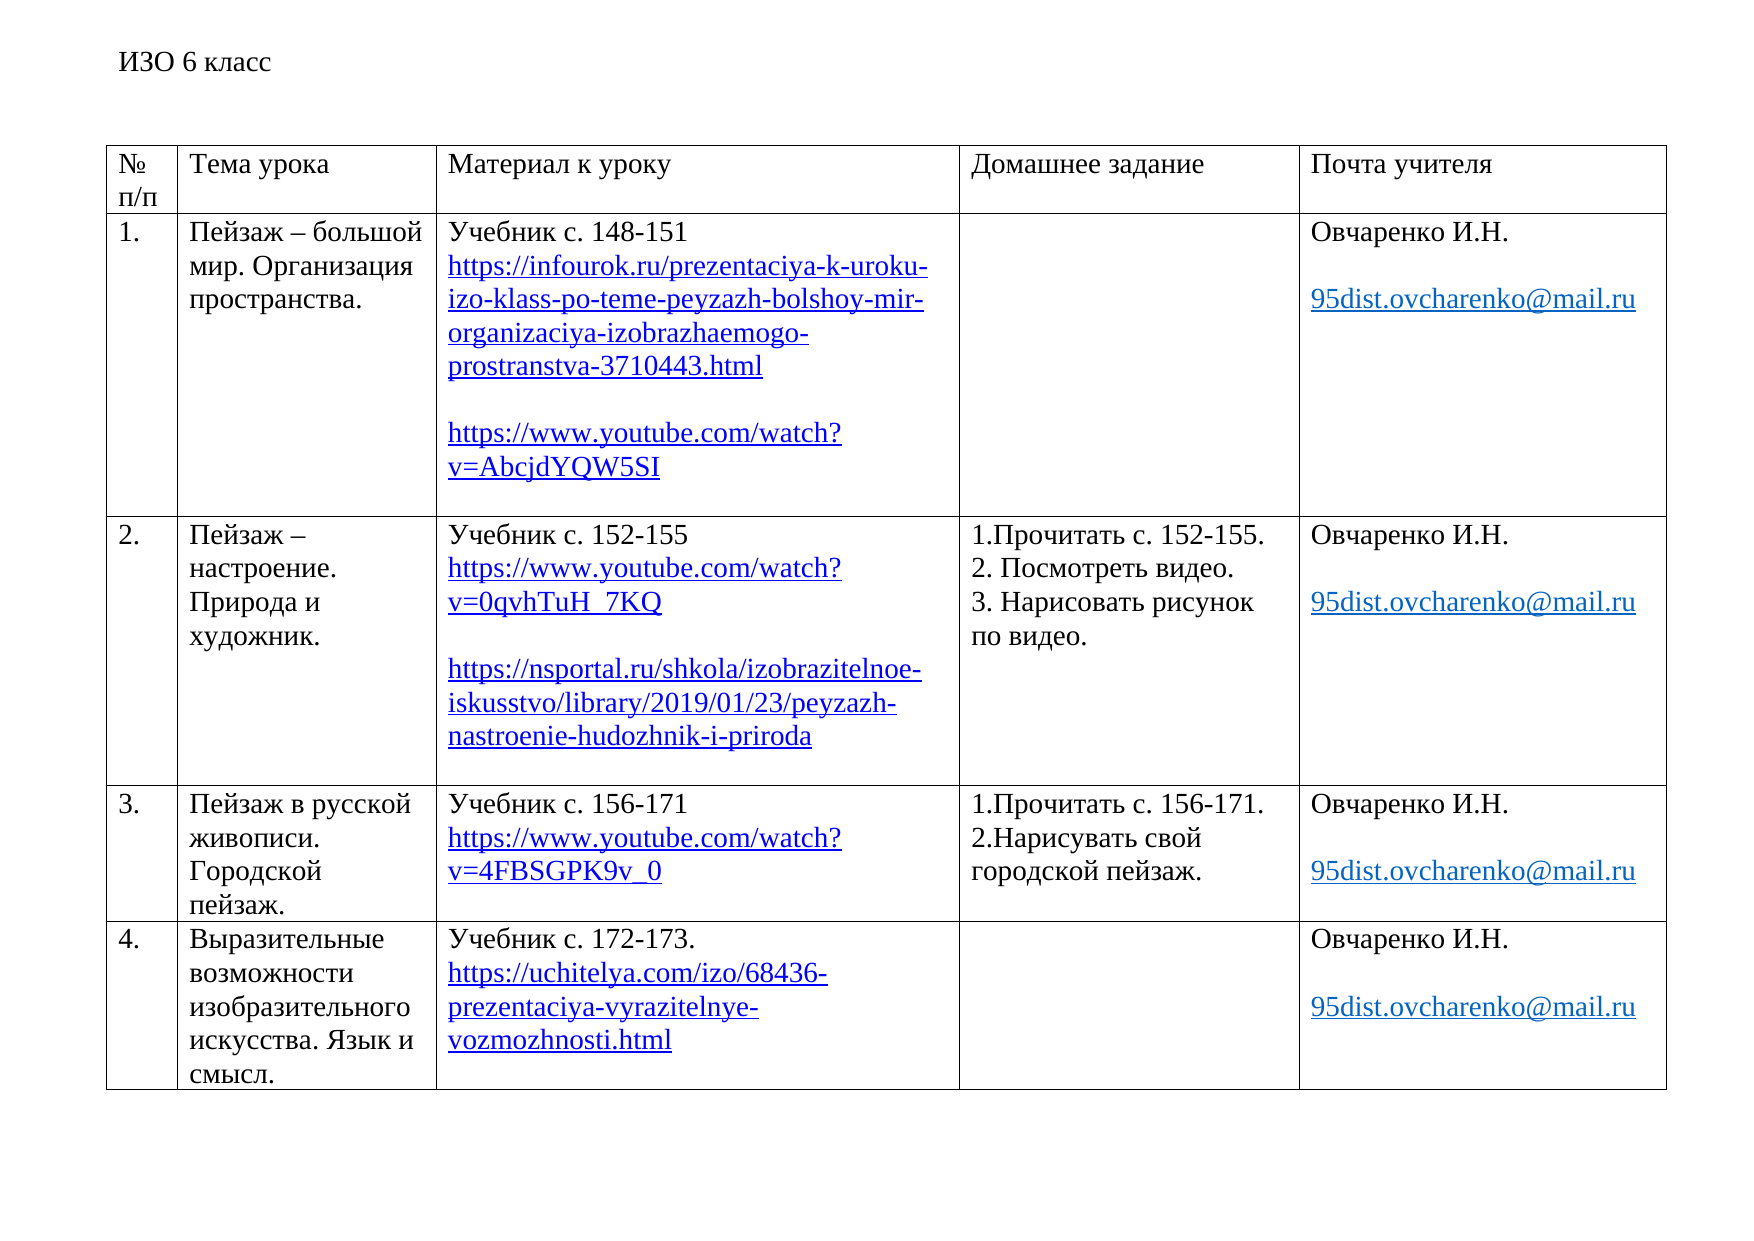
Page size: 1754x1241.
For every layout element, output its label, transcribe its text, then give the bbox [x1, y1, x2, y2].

table_cell 2. [107, 517, 177, 785]
table_cell 4. [107, 922, 177, 1089]
table_cell 1.Прочитать с. 152-155. 2. Посмотреть видео. 3. Нарисовать рисунок по видео. [960, 517, 1299, 785]
table_cell Пейзаж – настроение. Природа и художник. [178, 517, 436, 785]
table_cell 1. [107, 214, 177, 516]
table_cell [960, 922, 1299, 1089]
table_cell Учебник с. 172-173. https://uchitelya.com/izo/68436-prezentaciya-vyrazitelnye-vozmozhnosti.html [437, 922, 959, 1089]
table_cell Овчаренко И.Н. 95dist.ovcharenko@mail.ru [1300, 517, 1666, 785]
table_header Материал к уроку [437, 146, 959, 213]
table_cell 1.Прочитать с. 156-171. 2.Нарисувать свой городской пейзаж. [960, 786, 1299, 921]
text ИЗО 6 класс [118, 44, 1636, 78]
table_cell Пейзаж – большой мир. Организация пространства. [178, 214, 436, 516]
table_cell Овчаренко И.Н. 95dist.ovcharenko@mail.ru [1300, 922, 1666, 1089]
table_cell 3. [107, 786, 177, 921]
table_cell Овчаренко И.Н. 95dist.ovcharenko@mail.ru [1300, 786, 1666, 921]
table_cell Овчаренко И.Н. 95dist.ovcharenko@mail.ru [1300, 214, 1666, 516]
table_cell Учебник с. 156-171 https://www.youtube.com/watch?v=4FBSGPK9v_0 [437, 786, 959, 921]
table_cell Учебник с. 152-155 https://www.youtube.com/watch?v=0qvhTuH_7KQ https://nsportal.ru/shkola/izobrazitelnoe-iskusstvo/library/2019/01/23/peyzazh-nastroenie-hudozhnik-i-priroda [437, 517, 959, 785]
table_cell [960, 214, 1299, 516]
table_cell Учебник с. 148-151 https://infourok.ru/prezentaciya-k-uroku-izo-klass-po-teme-peyzazh-bolshoy-mir-organizaciya-izobrazhaemogo-prostranstva-3710443.html https://www.youtube.com/watch?v=AbcjdYQW5SI [437, 214, 959, 516]
table_cell Пейзаж в русской живописи. Городской пейзаж. [178, 786, 436, 921]
table_header № п/п [107, 146, 177, 213]
table_cell Выразительные возможности изобразительного искусства. Язык и смысл. [178, 922, 436, 1089]
table_header Почта учителя [1300, 146, 1666, 213]
table_header Домашнее задание [960, 146, 1299, 213]
table_header Тема урока [178, 146, 436, 213]
